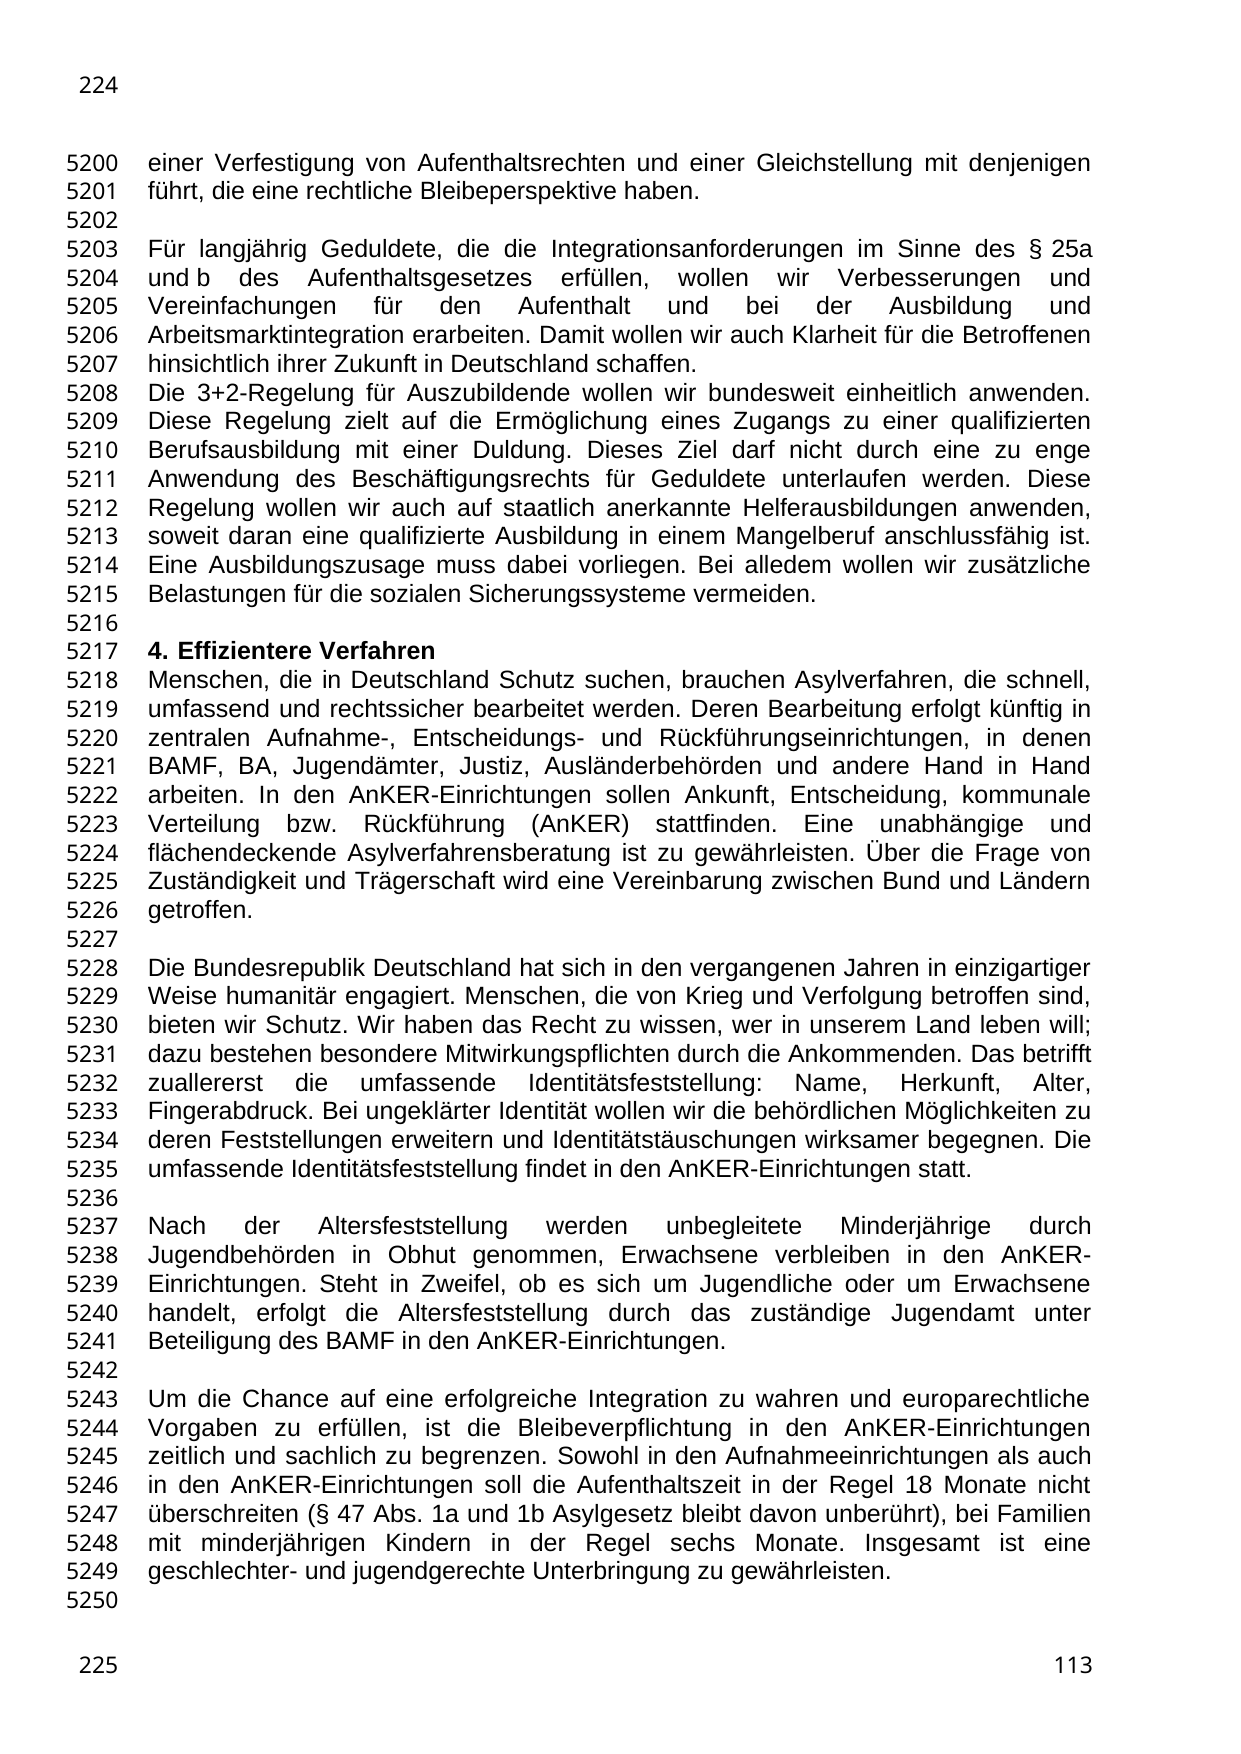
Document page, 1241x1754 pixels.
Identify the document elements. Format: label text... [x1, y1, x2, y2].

text Menschen, die in Deutschland Schutz suchen, brauchen Asylverfahren, die schnell, umfassend und rechtssicher bearbeitet werden. Deren Bearbeitung erfolgt künftig in zentralen Aufnahme-, Entscheidungs- und Rückführungseinrichtungen, in denen BAMF, BA, Jugendämter, Justiz, Ausländerbehörden und andere Hand in Hand arbeiten. In den AnKER-Einrichtungen sollen Ankunft, Entscheidung, kommunale Verteilung bzw. Rückführung (AnKER) stattfinden. Eine unabhängige und flächendeckende Asylverfahrensberatung ist zu gewährleisten. Über die Frage von Zuständigkeit und Trägerschaft wird eine Vereinbarung zwischen Bund und Ländern getroffen. [148, 665, 1093, 924]
text Die Bundesrepublik Deutschland hat sich in den vergangenen Jahren in einzigartiger Weise humanitär engagiert. Menschen, die von Krieg und Verfolgung betroffen sind, bieten wir Schutz. Wir haben das Recht zu wissen, wer in unserem Land leben will; dazu bestehen besondere Mitwirkungspflichten durch die Ankommenden. Das betrifft zuallererst die umfassende Identitätsfeststellung: Name, Herkunft, Alter, Fingerabdruck. Bei ungeklärter Identität wollen wir die behördlichen Möglichkeiten zu deren Feststellungen erweitern und Identitätstäuschungen wirksamer begegnen. Die umfassende Identitätsfeststellung findet in den AnKER-Einrichtungen statt. [148, 953, 1093, 1183]
text Nach der Altersfeststellung werden unbegleitete Minderjährige durch Jugendbehörden in Obhut genommen, Erwachsene verbleiben in den AnKER-Einrichtungen. Steht in Zweifel, ob es sich um Jugendliche oder um Erwachsene handelt, erfolgt die Altersfeststellung durch das zuständige Jugendamt unter Beteiligung des BAMF in den AnKER-Einrichtungen. [148, 1211, 1093, 1355]
text Für langjährig Geduldete, die die Integrationsanforderungen im Sinne des § 25a und b des Aufenthaltsgesetzes erfüllen, wollen wir Verbesserungen und Vereinfachungen für den Aufenthalt und bei der Ausbildung und Arbeitsmarktintegration erarbeiten. Damit wollen wir auch Klarheit für die Betroffenen hinsichtlich ihrer Zukunft in Deutschland schaffen. [148, 234, 1093, 378]
text Um die Chance auf eine erfolgreiche Integration zu wahren und europarechtliche Vorgaben zu erfüllen, ist die Bleibeverpflichtung in den AnKER-Einrichtungen zeitlich und sachlich zu begrenzen. Sowohl in den Aufnahmeeinrichtungen als auch in den AnKER-Einrichtungen soll die Aufenthaltszeit in der Regel 18 Monate nicht überschreiten (§ 47 Abs. 1a und 1b Asylgesetz bleibt davon unberührt), bei Familien mit minderjährigen Kindern in der Regel sechs Monate. Insgesamt ist eine geschlechter- und jugendgerechte Unterbringung zu gewährleisten. [148, 1384, 1093, 1585]
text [148, 148, 1093, 205]
subtitle Effizientere Verfahren [148, 636, 1093, 665]
text Die 3+2-Regelung für Auszubildende wollen wir bundesweit einheitlich anwenden. Diese Regelung zielt auf die Ermöglichung eines Zugangs zu einer qualifizierten Berufsausbildung mit einer Duldung. Dieses Ziel darf nicht durch eine zu enge Anwendung des Beschäftigungsrechts für Geduldete unterlaufen werden. Diese Regelung wollen wir auch auf staatlich anerkannte Helferausbildungen ‎anwenden, soweit daran eine qualifizierte Ausbildung in einem Mangelberuf anschlussfähig ist. Eine Ausbildungszusage muss dabei vorliegen. Bei alledem wollen wir zusätzliche Belastungen für die sozialen Sicherungssysteme vermeiden. [148, 378, 1093, 608]
